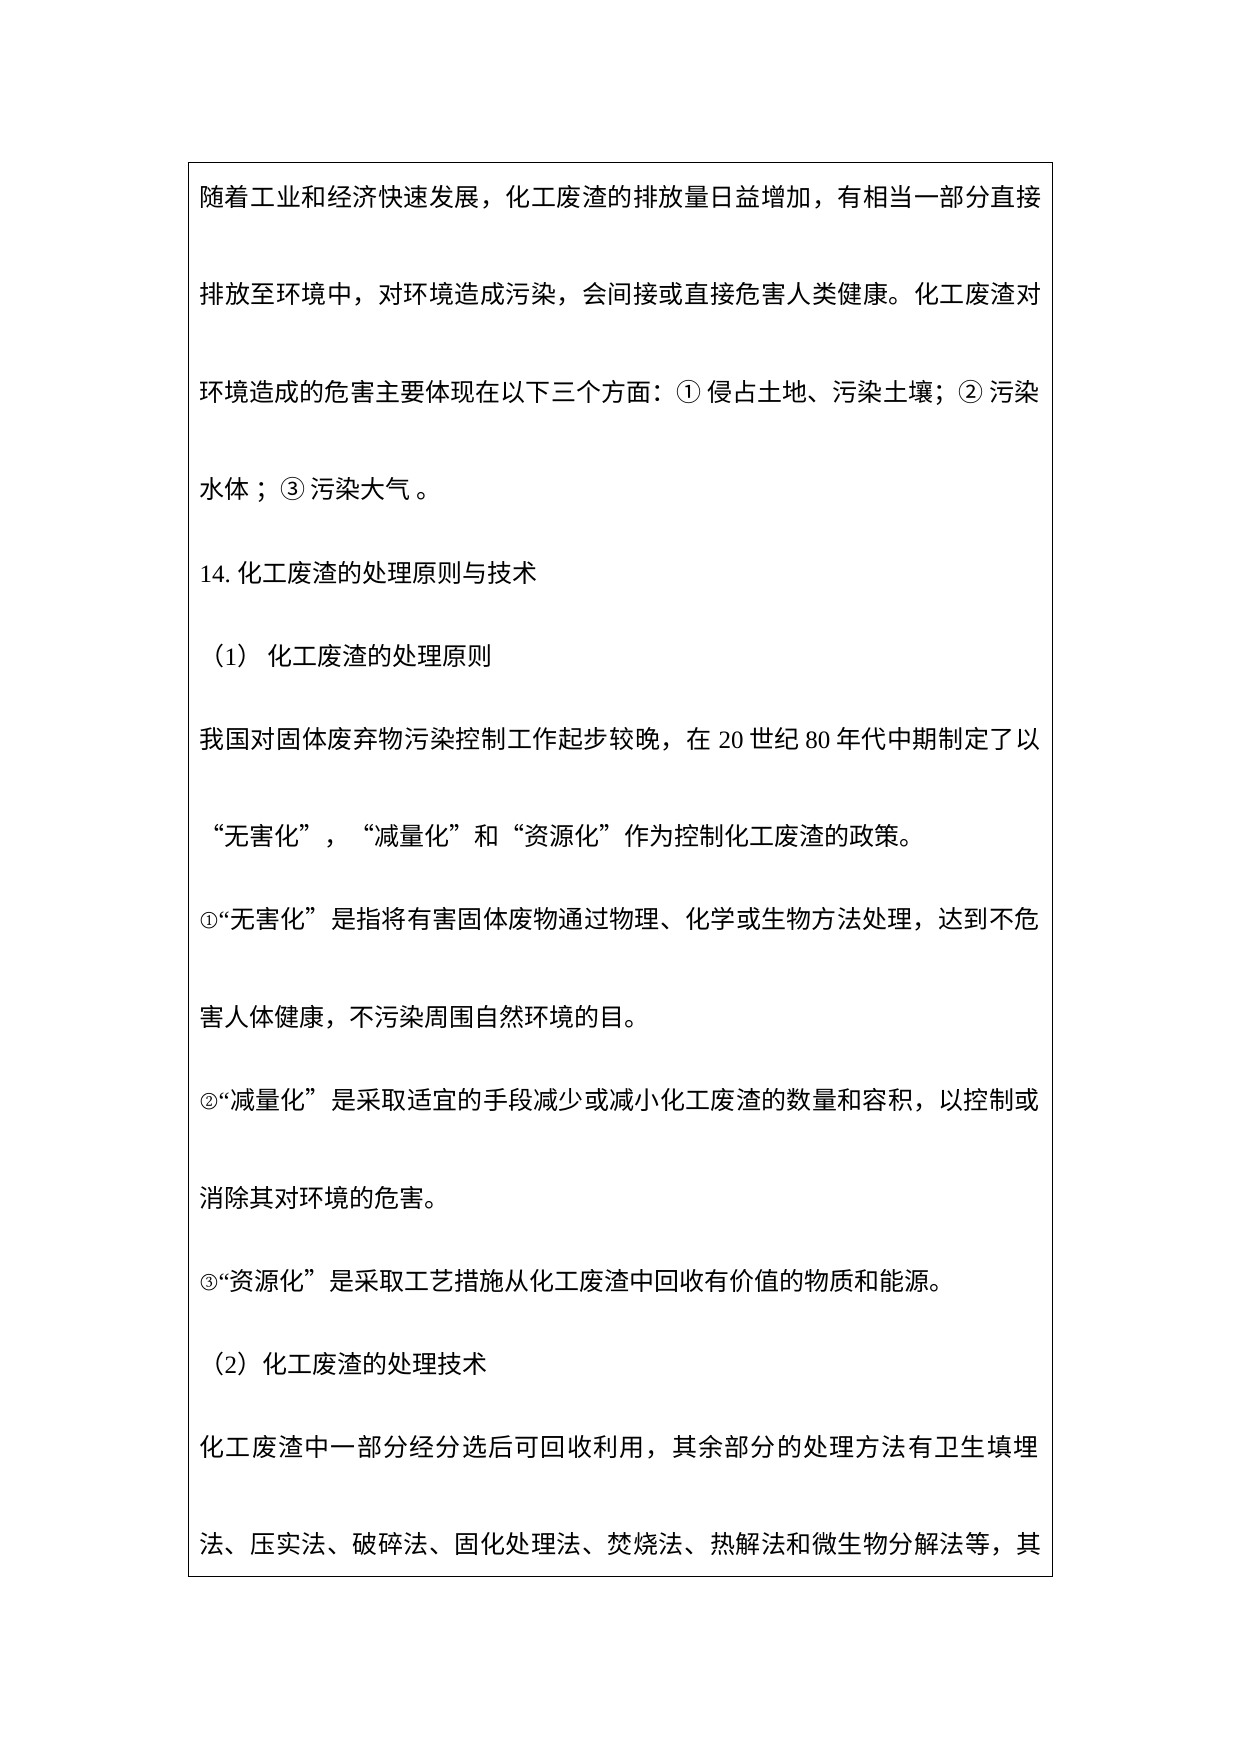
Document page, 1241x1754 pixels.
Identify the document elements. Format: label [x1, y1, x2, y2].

table_cell [189, 163, 1052, 1576]
